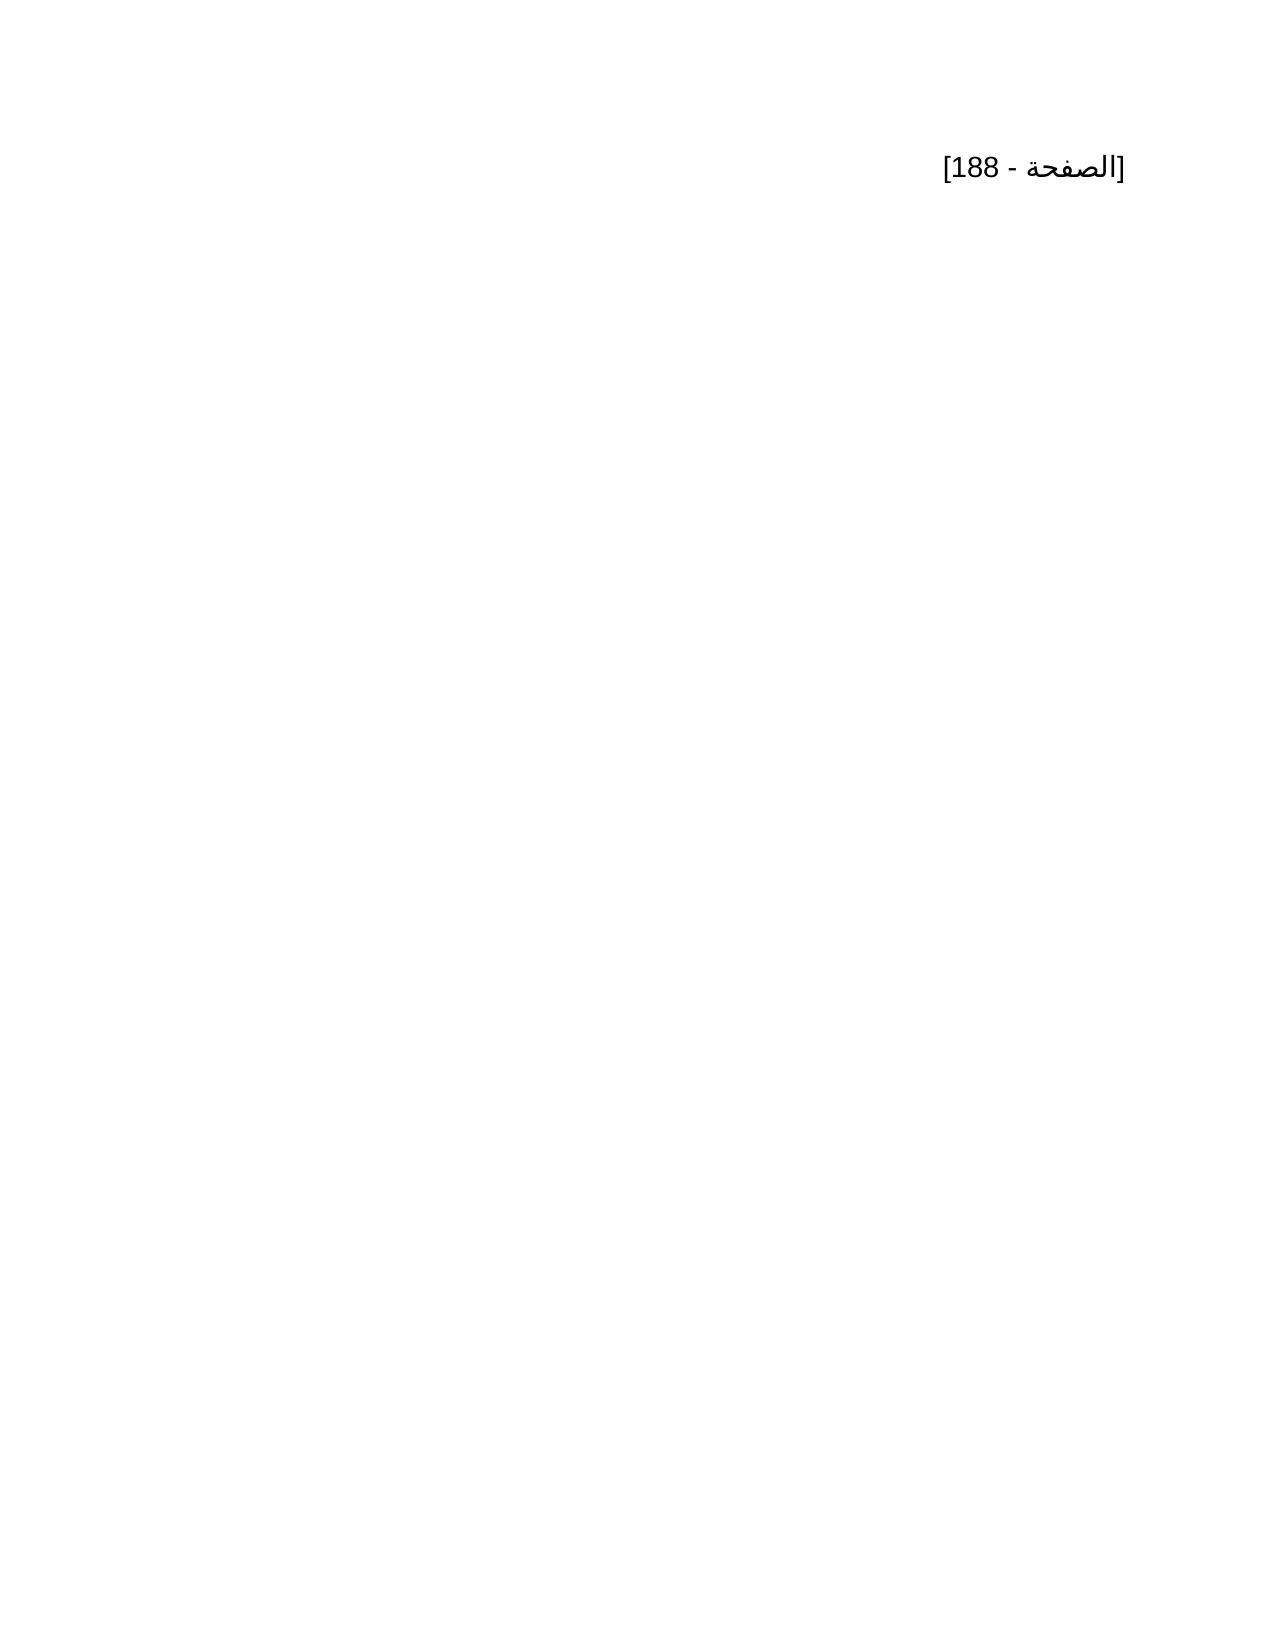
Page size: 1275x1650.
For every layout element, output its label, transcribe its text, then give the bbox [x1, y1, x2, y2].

text [الصفحة - 188] [150, 150, 1125, 183]
